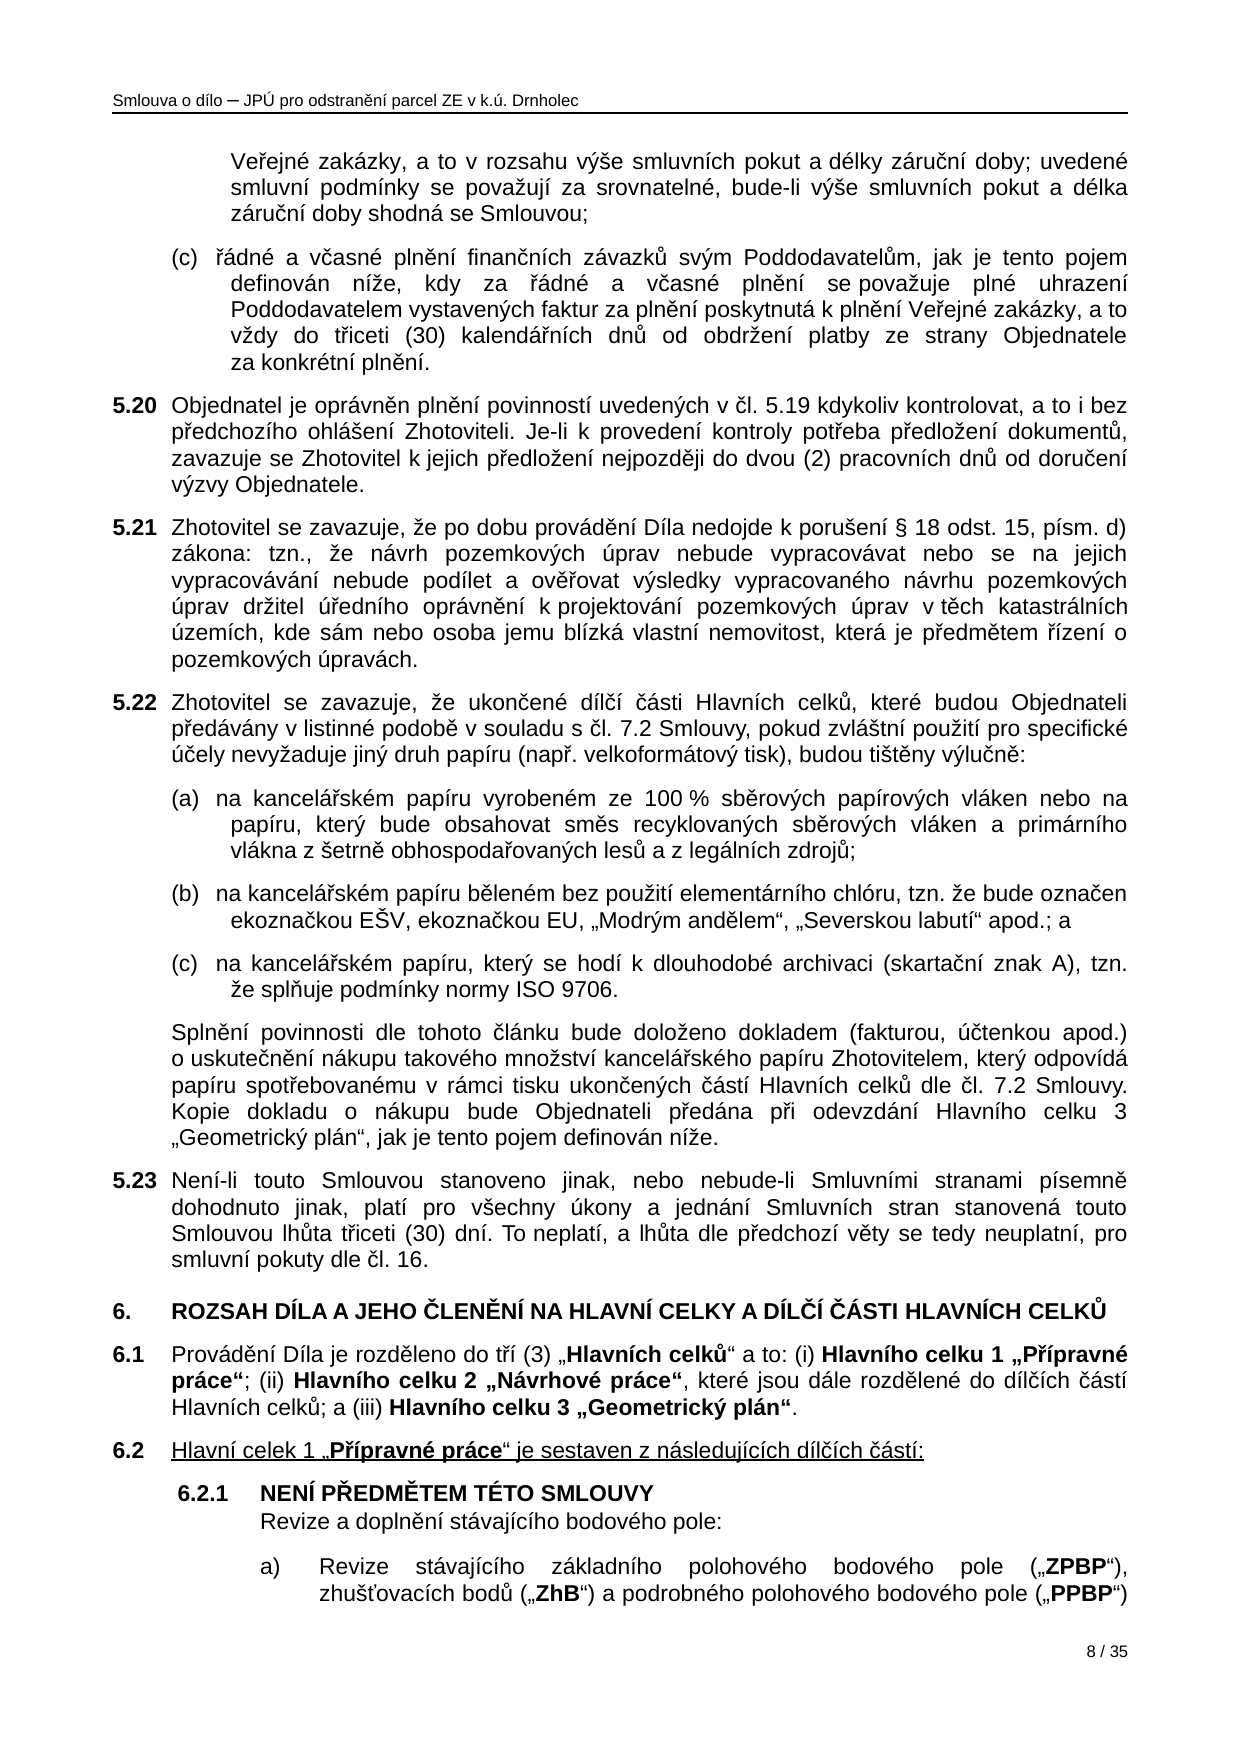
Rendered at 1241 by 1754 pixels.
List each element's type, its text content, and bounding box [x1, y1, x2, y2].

text Objednatel je oprávněn plnění povinností uvedených v čl. 5.19 kdykoliv kontrolovat, a to i bez předchozího ohlášení Zhotoviteli. Je-li k provedení kontroly potřeba předložení dokumentů, zavazuje se Zhotovitel k jejich předložení nejpozději do dvou (2) pracovních dnů od doručení výzvy Objednatele. [112, 392, 1128, 497]
list řádné a včasné plnění finančních závazků svým Poddodavatelům, jak je tento pojem definován níže, kdy za řádné a včasné plnění se považuje plné uhrazení Poddodavatelem vystavených faktur za plnění poskytnutá k plnění Veřejné zakázky, a to vždy do třiceti (30) kalendářních dnů od obdržení platby ze strany Objednatele za konkrétní plnění. [171, 243, 1128, 375]
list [171, 148, 1128, 227]
text Rozsah díla a jeho členění na hlavní celky a dílčí části Hlavních celků [112, 1298, 1128, 1324]
list na kancelářském papíru vyrobeném ze 100 % sběrových papírových vláken nebo na papíru, který bude obsahovat směs recyklovaných sběrových vláken a primárního vlákna z šetrně obhospodařovaných lesů a z legálních zdrojů; [171, 784, 1128, 863]
list Revize a doplnění stávajícího bodového pole: [260, 1508, 1128, 1534]
text Provádění Díla je rozděleno do tří (3) „Hlavních celků“ a to: (i) Hlavního celku 1 „Přípravné práce“; (ii) Hlavního celku 2 „Návrhové práce“, které jsou dále rozdělené do dílčích částí Hlavních celků; a (iii) Hlavního celku 3 „Geometrický plán“. [112, 1341, 1128, 1420]
text Zhotovitel se zavazuje, že ukončené dílčí části Hlavních celků, které budou Objednateli předávány v listinné podobě v souladu s čl. 7.2 Smlouvy, pokud zvláštní použití pro specifické účely nevyžaduje jiný druh papíru (např. velkoformátový tisk), budou tištěny výlučně: [112, 689, 1128, 768]
list Splnění povinnosti dle tohoto článku bude doloženo dokladem (fakturou, účtenkou apod.) o uskutečnění nákupu takového množství kancelářského papíru Zhotovitelem, který odpovídá papíru spotřebovanému v rámci tisku ukončených částí Hlavních celků dle čl. 7.2 Smlouvy. Kopie dokladu o nákupu bude Objednateli předána při odevzdání Hlavního celku 3 „Geometrický plán“, jak je tento pojem definován níže. [171, 1019, 1128, 1151]
text Hlavní celek 1 „Přípravné práce“ je sestaven z následujících dílčích částí: [112, 1437, 1128, 1463]
text Zhotovitel se zavazuje, že po dobu provádění Díla nedojde k porušení § 18 odst. 15, písm. d) zákona: tzn., že návrh pozemkových úprav nebude vypracovávat nebo se na jejich vypracovávání nebude podílet a ověřovat výsledky vypracovaného návrhu pozemkových úprav držitel úředního oprávnění k projektování pozemkových úprav v těch katastrálních územích, kde sám nebo osoba jemu blízká vlastní nemovitost, která je předmětem řízení o pozemkových úpravách. [112, 514, 1128, 672]
text NENÍ PŘEDMĚTEM TÉTO SMLOUVY [177, 1479, 1128, 1506]
list na kancelářském papíru běleném bez použití elementárního chlóru, tzn. že bude označen ekoznačkou EŠV, ekoznačkou EU, „Modrým andělem“, „Severskou labutí“ apod.; a [171, 880, 1128, 933]
list na kancelářském papíru, který se hodí k dlouhodobé archivaci (skartační znak A), tzn. že splňuje podmínky normy ISO 9706. [171, 949, 1128, 1002]
text Není-li touto Smlouvou stanoveno jinak, nebo nebude-li Smluvními stranami písemně dohodnuto jinak, platí pro všechny úkony a jednání Smluvních stran stanovená touto Smlouvou lhůta třiceti (30) dní. To neplatí, a lhůta dle předchozí věty se tedy neuplatní, pro smluvní pokuty dle čl. 16. [112, 1167, 1128, 1273]
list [260, 1553, 1128, 1606]
